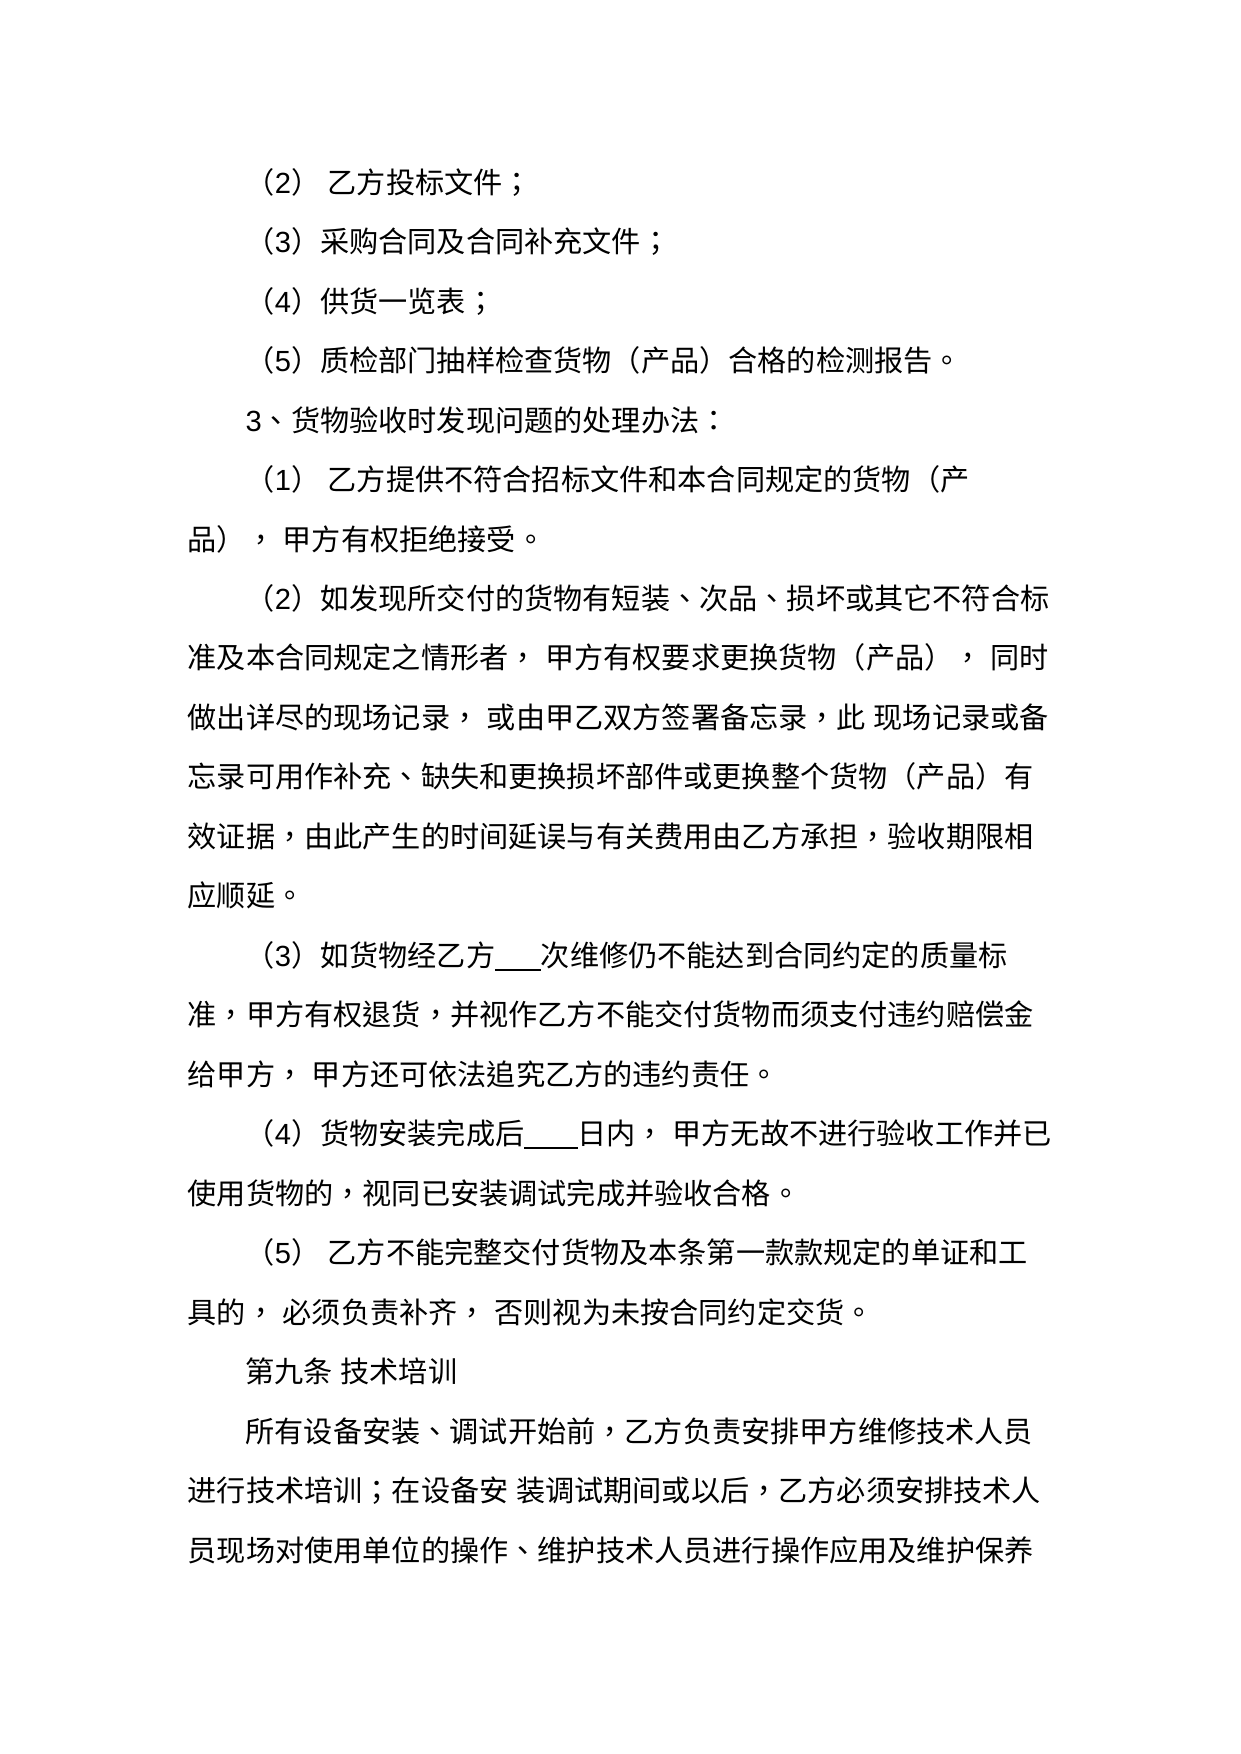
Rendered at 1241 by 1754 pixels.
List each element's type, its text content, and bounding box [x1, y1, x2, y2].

text （2）如发现所交付的货物有短装、次品、损坏或其它不符合标准及本合同规定之情形者， 甲方有权要求更换货物（产品）， 同时做出详尽的现场记录， 或由甲乙双方签署备忘录，此 现场记录或备忘录可用作补充、缺失和更换损坏部件或更换整个货物（产品）有效证据，由此产生的时间延误与有关费用由乙方承担，验收期限相应顺延。 [187, 578, 1053, 915]
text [187, 1411, 1053, 1570]
text （1） 乙方提供不符合招标文件和本合同规定的货物（产品）， 甲方有权拒绝接受。 [187, 459, 1053, 558]
text （4）货物安装完成后 日内， 甲方无故不进行验收工作并已使用货物的，视同已安装调试完成并验收合格。 [187, 1114, 1053, 1213]
text （3）如货物经乙方 次维修仍不能达到合同约定的质量标准，甲方有权退货，并视作乙方不能交付货物而须支付违约赔偿金给甲方， 甲方还可依法追究乙方的违约责任。 [187, 935, 1053, 1094]
text （5）质检部门抽样检查货物（产品）合格的检测报告。 [187, 340, 1053, 380]
text 3、货物验收时发现问题的处理办法： [187, 400, 1053, 439]
text （3）采购合同及合同补充文件； [187, 221, 1053, 261]
text （4）供货一览表； [187, 281, 1053, 321]
text （5） 乙方不能完整交付货物及本条第一款款规定的单证和工具的， 必须负责补齐， 否则视为未按合同约定交货。 [187, 1233, 1053, 1332]
text 第九条 技术培训 [187, 1352, 1053, 1391]
text （2） 乙方投标文件； [187, 162, 1053, 202]
